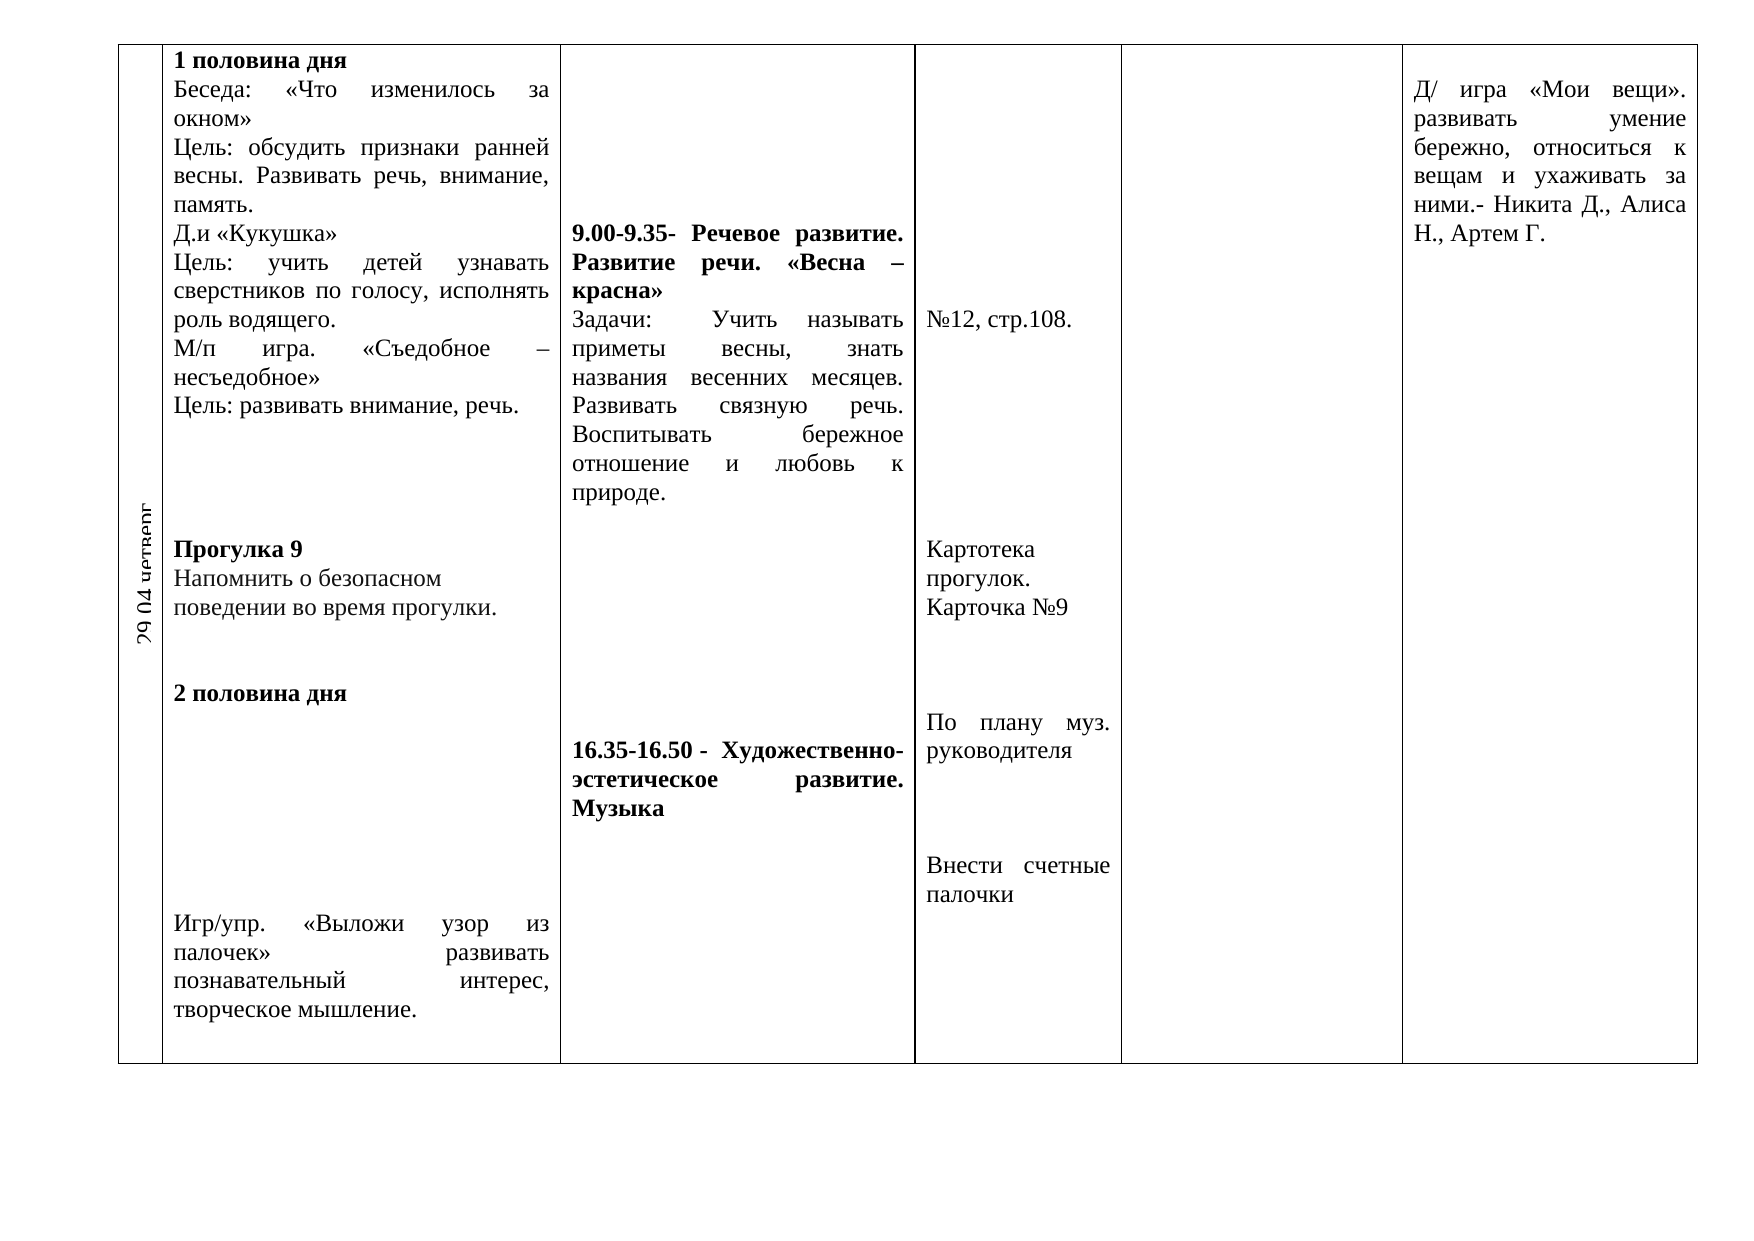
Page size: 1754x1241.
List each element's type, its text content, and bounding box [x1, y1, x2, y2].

table_cell [1122, 45, 1402, 1063]
table_cell №12, стр.108. Картотека прогулок. Карточка №9 По плану муз. руководителя Внести счетные палочки [916, 45, 1121, 1063]
table_cell 1 половина дня Беседа: «Что изменилось за окном» Цель: обсудить признаки ранней весны. Развивать речь, внимание, память. Д.и «Кукушка» Цель: учить детей узнавать сверстников по голосу, исполнять роль водящего. М/п игра. «Съедобное – несъедобное» Цель: развивать внимание, речь. Прогулка 9 Напомнить о безопасном поведении во время прогулки. 2 половина дня Игр/упр. «Выложи узор из палочек» развивать познавательный интерес, творческое мышление. [163, 45, 560, 1063]
table_cell Д/ игра «Мои вещи». развивать умение бережно, относиться к вещам и ухаживать за ними.- Никита Д., Алиса Н., Артем Г. [1403, 45, 1697, 1063]
table_cell 29.04 четверг [119, 45, 162, 1063]
table_cell 9.00-9.35- Речевое развитие. Развитие речи. «Весна – красна» Задачи: Учить называть приметы весны, знать названия весенних месяцев. Развивать связную речь. Воспитывать бережное отношение и любовь к природе. 16.35-16.50 - Художественно-эстетическое развитие. Музыка [561, 45, 914, 1063]
